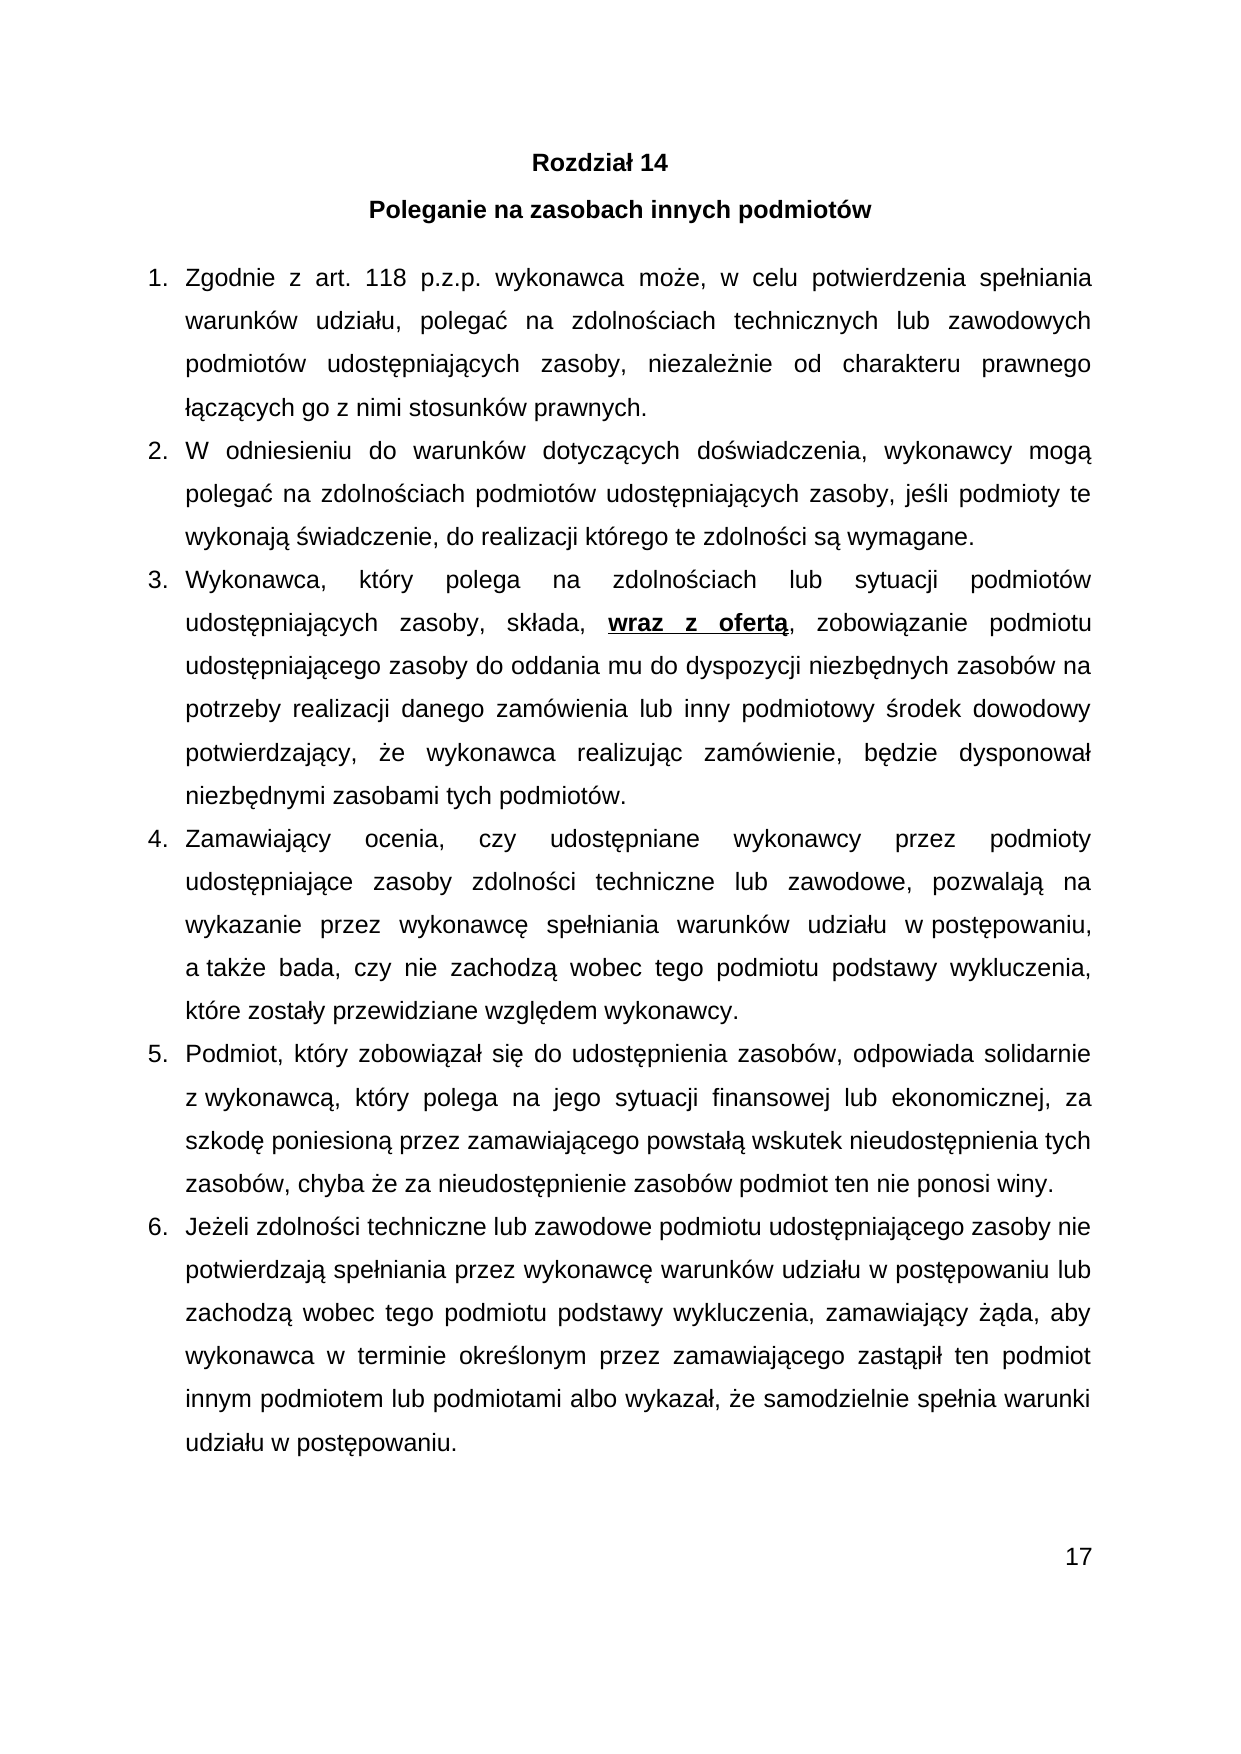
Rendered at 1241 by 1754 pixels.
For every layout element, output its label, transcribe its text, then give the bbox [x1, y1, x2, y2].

list Jeżeli zdolności techniczne lub zawodowe podmiotu udostępniającego zasoby nie potwierdzają spełniania przez wykonawcę warunków udziału w postępowaniu lub zachodzą wobec tego podmiotu podstawy wykluczenia, zamawiający żąda, aby wykonawca w terminie określonym przez zamawiającego zastąpił ten podmiot innym podmiotem lub podmiotami albo wykazał, że samodzielnie spełnia warunki udziału w postępowaniu. [148, 1212, 1092, 1456]
list Zgodnie z art. 118 p.z.p. wykonawca może, w celu potwierdzenia spełniania warunków udziału, polegać na zdolnościach technicznych lub zawodowych podmiotów udostępniających zasoby, niezależnie od charakteru prawnego łączących go z nimi stosunków prawnych. [148, 263, 1092, 421]
list Zamawiający ocenia, czy udostępniane wykonawcy przez podmioty udostępniające zasoby zdolności techniczne lub zawodowe, pozwalają na wykazanie przez wykonawcę spełniania warunków udziału w postępowaniu, a także bada, czy nie zachodzą wobec tego podmiotu podstawy wykluczenia, które zostały przewidziane względem wykonawcy. [148, 824, 1092, 1025]
list Podmiot, który zobowiązał się do udostępnienia zasobów, odpowiada solidarnie z wykonawcą, który polega na jego sytuacji finansowej lub ekonomicznej, za szkodę poniesioną przez zamawiającego powstałą wskutek nieudostępnienia tych zasobów, chyba że za nieudostępnienie zasobów podmiot ten nie ponosi winy. [148, 1039, 1092, 1197]
list W odniesieniu do warunków dotyczących doświadczenia, wykonawcy mogą polegać na zdolnościach podmiotów udostępniających zasoby, jeśli podmioty te wykonają świadczenie, do realizacji którego te zdolności są wymagane. [148, 436, 1092, 551]
subtitle Poleganie na zasobach innych podmiotów [148, 195, 1092, 224]
list Wykonawca, który polega na zdolnościach lub sytuacji podmiotów udostępniających zasoby, składa, wraz z ofertą, zobowiązanie podmiotu udostępniającego zasoby do oddania mu do dyspozycji niezbędnych zasobów na potrzeby realizacji danego zamówienia lub inny podmiotowy środek dowodowy potwierdzający, że wykonawca realizując zamówienie, będzie dysponował niezbędnymi zasobami tych podmiotów. [148, 565, 1092, 809]
